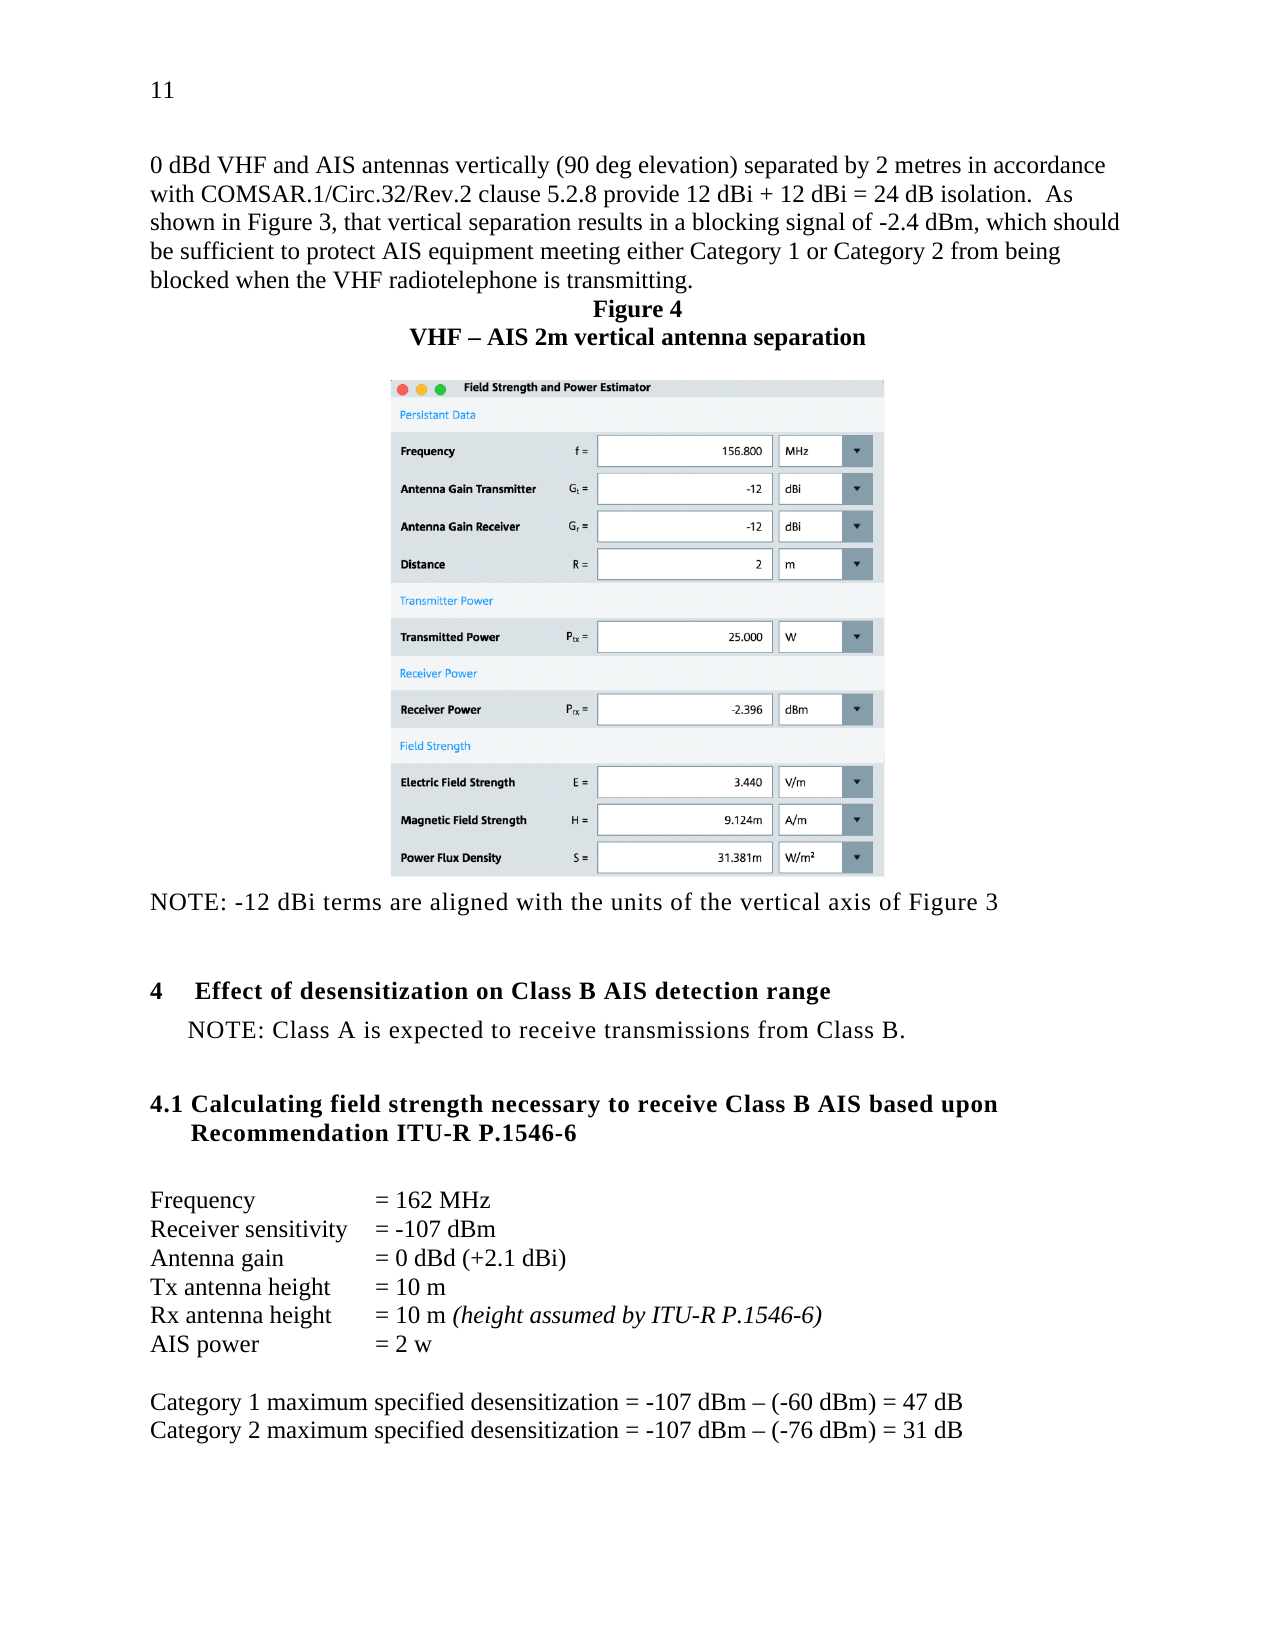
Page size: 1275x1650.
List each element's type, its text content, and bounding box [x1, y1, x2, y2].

text AIS power = 2 w [150, 1329, 1125, 1358]
list Calculating field strength necessary to receive Class B AIS based upon Recommendation ITU-R P.1546-6 [150, 1089, 1125, 1146]
text Receiver sensitivity = -107 dBm [150, 1214, 1125, 1243]
text NOTE: -12 dBi terms are aligned with the units of the vertical axis of Figure 3 [150, 887, 1125, 916]
text Figure 4 [150, 294, 1125, 322]
list Effect of desensitization on Class B AIS detection range [150, 976, 1125, 1005]
text Rx antenna height = 10 m (height assumed by ITU-R P.1546-6) [150, 1301, 1125, 1329]
text Tx antenna height = 10 m [150, 1272, 1125, 1301]
text Antenna gain = 0 dBd (+2.1 dBi) [150, 1243, 1125, 1272]
text Category 2 maximum specified desensitization = -107 dBm – (-76 dBm) = 31 dB [150, 1416, 1125, 1444]
text Frequency = 162 MHz [150, 1186, 1125, 1214]
text Category 1 maximum specified desensitization = -107 dBm – (-60 dBm) = 47 dB [150, 1387, 1125, 1416]
text VHF – AIS 2m vertical antenna separation [150, 322, 1125, 351]
text NOTE: Class A is expected to receive transmissions from Class B. [150, 1015, 1125, 1044]
picture [390, 380, 885, 877]
text 0 dBd VHF and AIS antennas vertically (90 deg elevation) separated by 2 metres in accordance with COMSAR.1/Circ.32/Rev.2 clause 5.2.8 provide 12 dBi + 12 dBi = 24 dB isolation. As shown in Figure 3, that vertical separation results in a blocking signal of -2.4 dBm, which should be sufficient to protect AIS equipment meeting either Category 1 or Category 2 from being blocked when the VHF radiotelephone is transmitting. [150, 150, 1125, 294]
